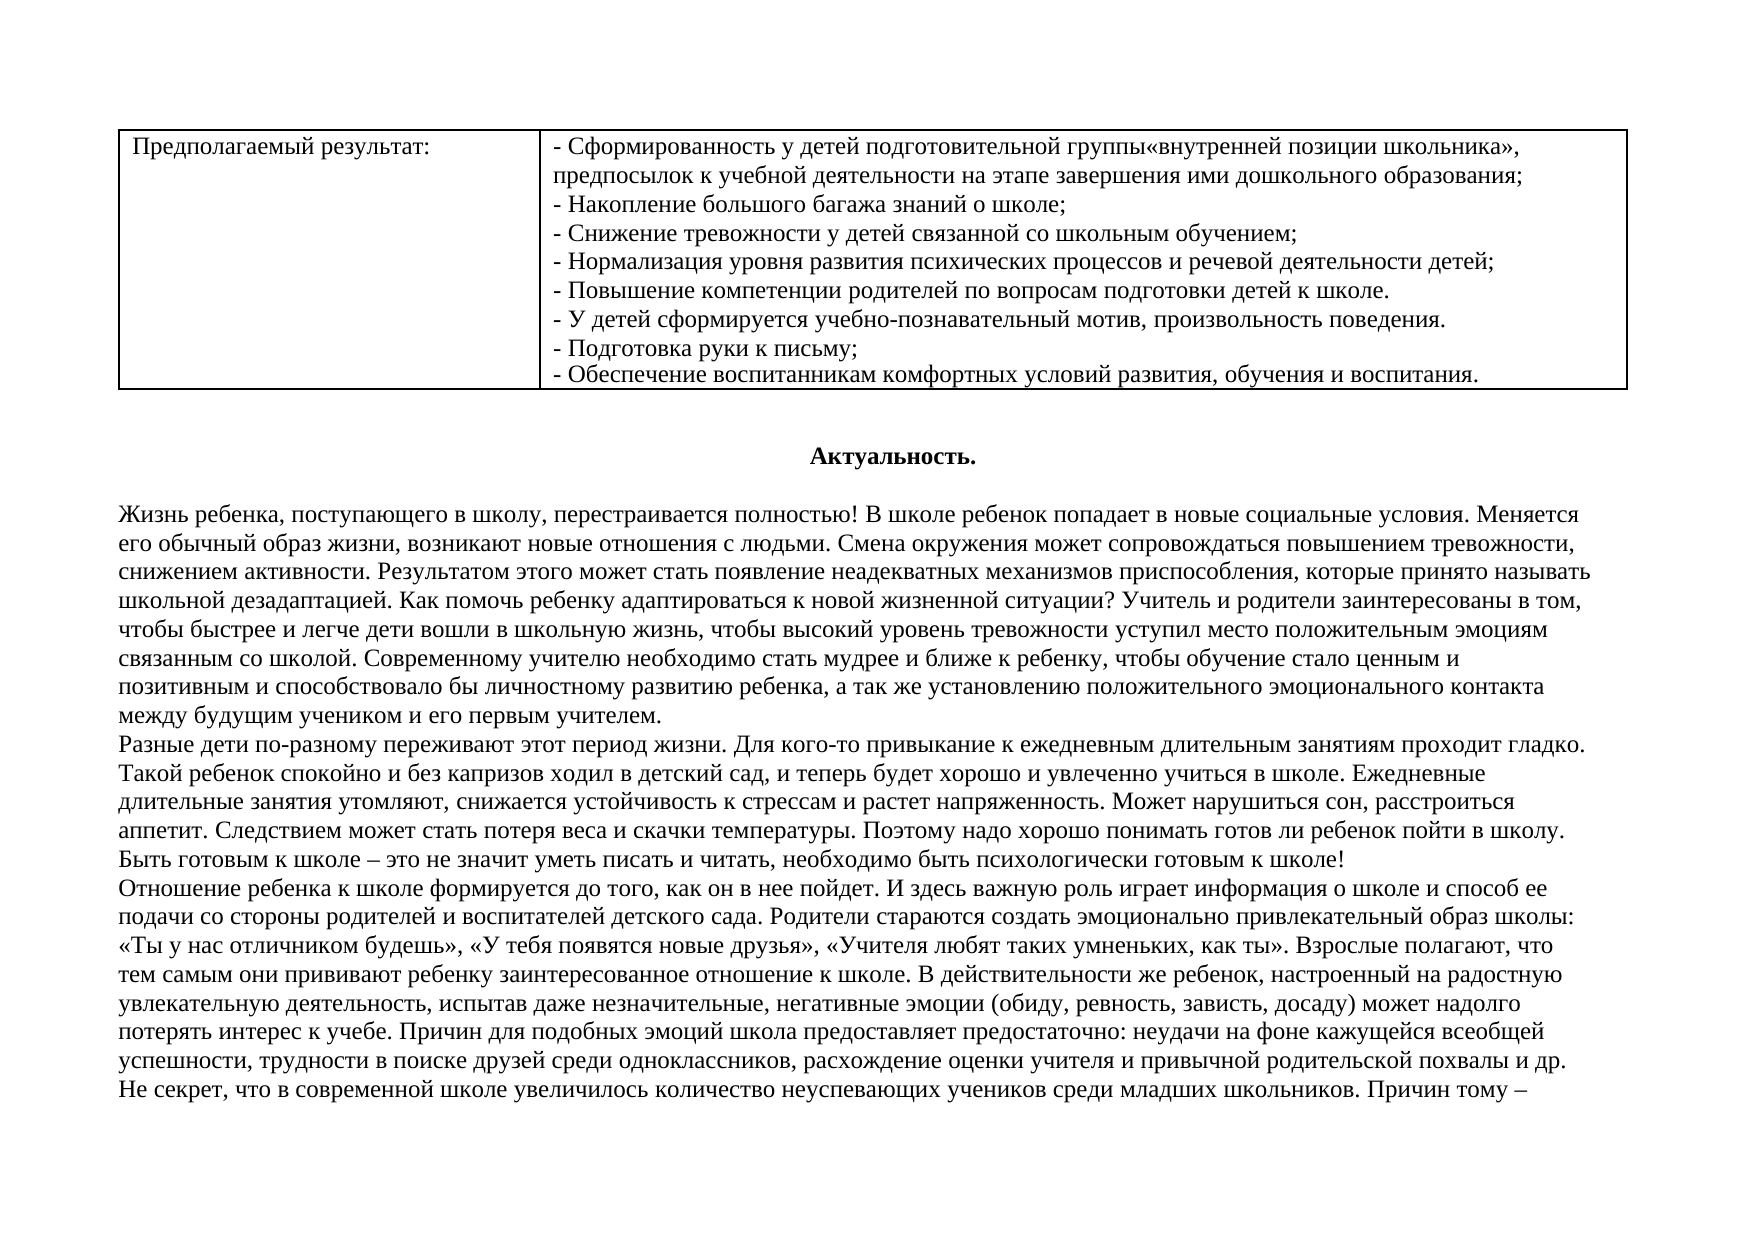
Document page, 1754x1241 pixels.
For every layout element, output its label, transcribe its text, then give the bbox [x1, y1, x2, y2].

text «Ты у нас отличником будешь», «У тебя появятся новые друзья», «Учителя любят таких умненьких, как ты». Взрослые полагают, что тем самым они прививают ребенку заинтересованное отношение к школе. В действительности же ребенок, настроенный на радостную увлекательную деятельность, испытав даже незначительные, негативные эмоции (обиду, ревность, зависть, досаду) может надолго потерять интерес к учебе. Причин для подобных эмоций школа предоставляет предостаточно: неудачи на фоне кажущейся всеобщей успешности, трудности в поиске друзей среди одноклассников, расхождение оценки учителя и привычной родительской похвалы и др. Не секрет, что в современной школе увеличилось количество неуспевающих учеников среди младших школьников. Причин тому – [118, 930, 1569, 1103]
text связанным со школой. Современному учителю необходимо стать мудрее и ближе к ребенку, чтобы обучение стало ценным и позитивным и способствовало бы личностному развитию ребенка, а так же установлению положительного эмоционального контакта между будущим учеником и его первым учителем. [118, 643, 1547, 729]
text аппетит. Следствием может стать потеря веса и скачки температуры. Поэтому надо хорошо понимать готов ли ребенок пойти в школу. Быть готовым к школе – это не значит уметь писать и читать, необходимо быть психологически готовым к школе! [118, 815, 1593, 873]
table_header Сформированность у детей подготовительной группы«внутренней позиции школьника», предпосылок к учебной деятельности на этапе завершения ими дошкольного образования; Накопление большого багажа знаний о школе; Снижение тревожности у детей связанной со школьным обучением; Нормализация уровня развития психических процессов и речевой деятельности детей; Повышение компетенции родителей по вопросам подготовки детей к школе. У детей сформируется учебно-познавательный мотив, произвольность поведения. Подготовка руки к письму; Обеспечение воспитанникам комфортных условий развития, обучения и воспитания. [541, 131, 1626, 388]
text Разные дети по-разному переживают этот период жизни. Для кого-то привыкание к ежедневным длительным занятиям проходит гладко. [118, 729, 1683, 758]
text Такой ребенок спокойно и без капризов ходил в детский сад, и теперь будет хорошо и увлеченно учиться в школе. Ежедневные [118, 758, 1683, 786]
text Отношение ребенка к школе формируется до того, как он в нее пойдет. И здесь важную роль играет информация о школе и способ ее подачи со стороны родителей и воспитателей детского сада. Родители стараются создать эмоционально привлекательный образ школы: [118, 873, 1593, 930]
text длительные занятия утомляют, снижается устойчивость к стрессам и растет напряженность. Может нарушиться сон, расстроиться [118, 786, 1683, 815]
text Жизнь ребенка, поступающего в школу, перестраивается полностью! В школе ребенок попадает в новые социальные условия. Меняется его обычный образ жизни, возникают новые отношения с людьми. Смена окружения может сопровождаться повышением тревожности, снижением активности. Результатом этого может стать появление неадекватных механизмов приспособления, которые принято называть школьной дезадаптацией. Как помочь ребенку адаптироваться к новой жизненной ситуации? Учитель и родители заинтересованы в том, чтобы быстрее и легче дети вошли в школьную жизнь, чтобы высокий уровень тревожности уступил место положительным эмоциям [118, 499, 1593, 643]
subtitle Актуальность. [404, 441, 1381, 470]
table_header Предполагаемый результат: [120, 131, 539, 388]
